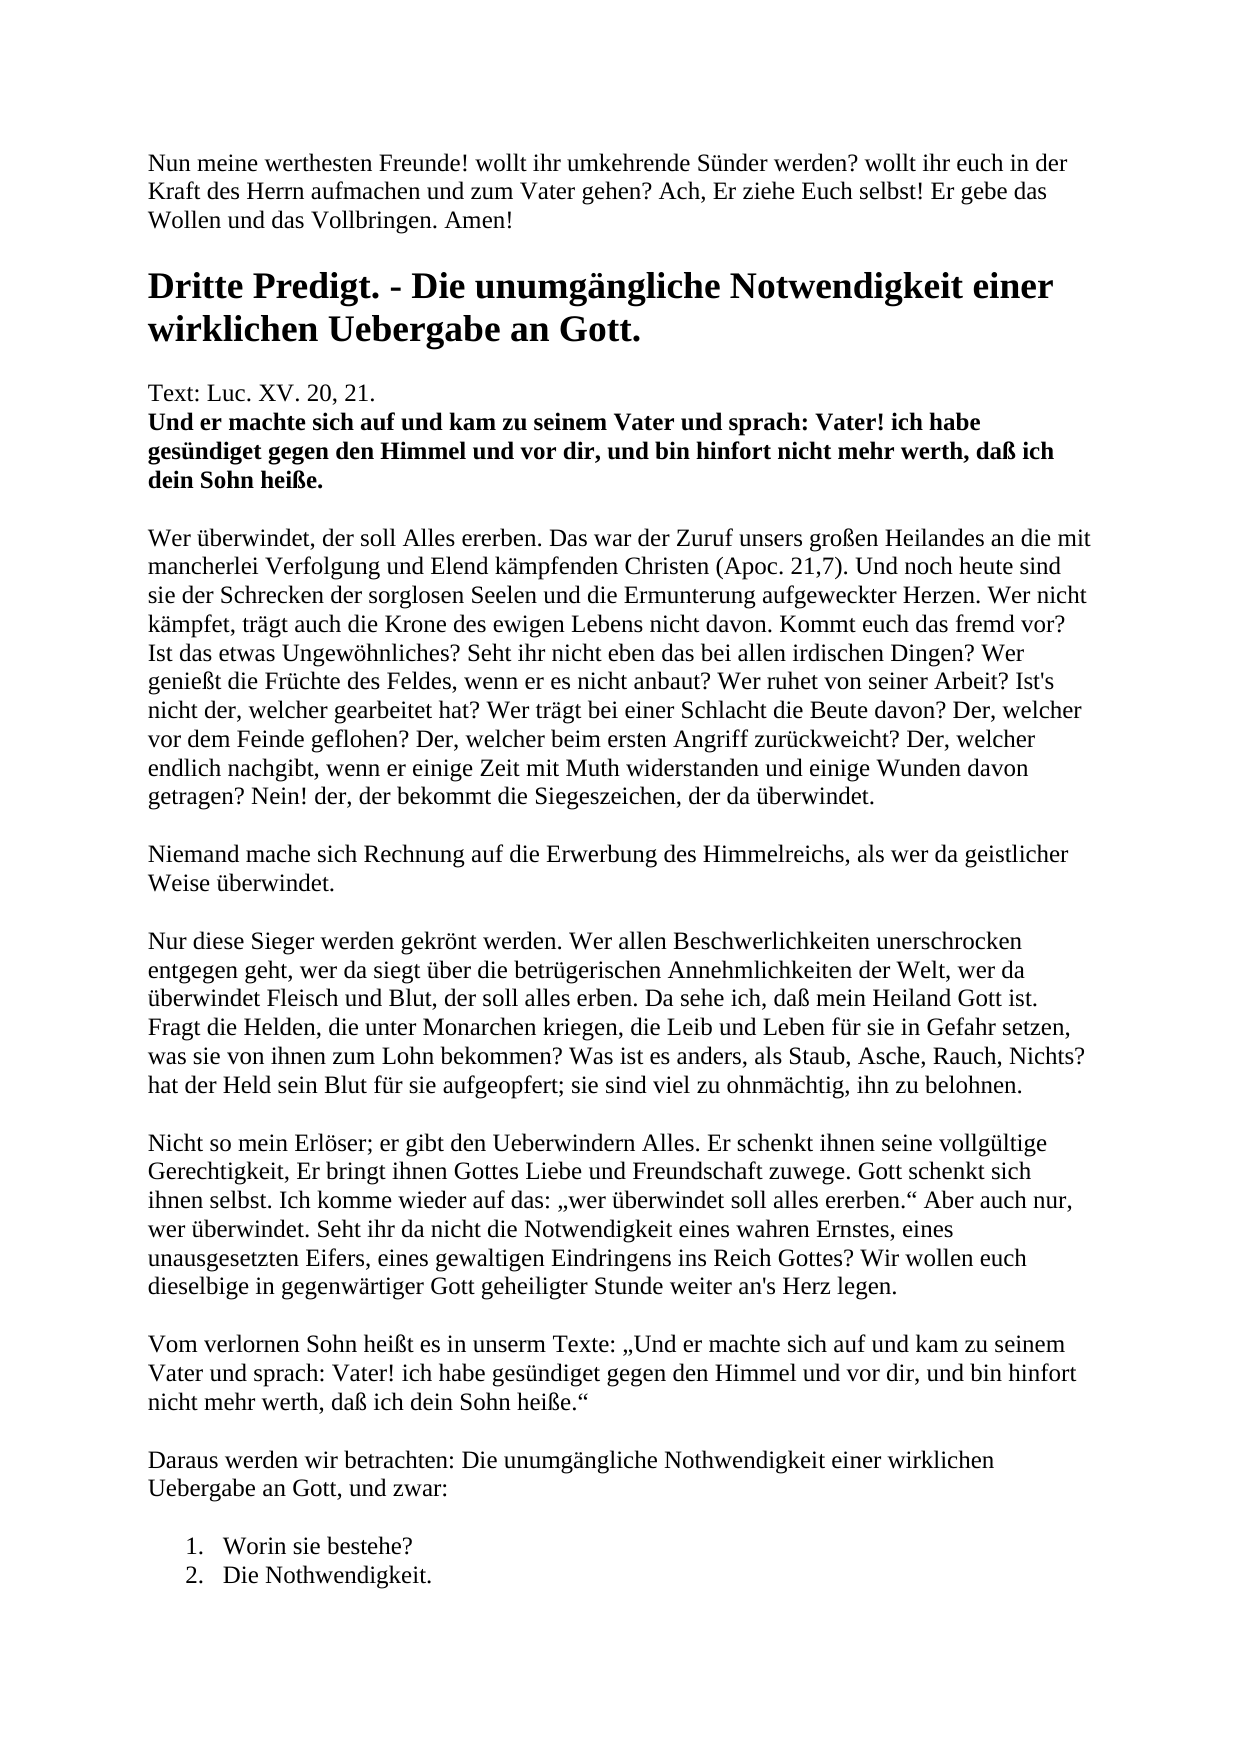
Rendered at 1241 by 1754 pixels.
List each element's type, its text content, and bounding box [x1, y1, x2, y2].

text Nur diese Sieger werden gekrönt werden. Wer allen Beschwerlichkeiten unerschrocken entgegen geht, wer da siegt über die betrügerischen Annehmlichkeiten der Welt, wer da überwindet Fleisch und Blut, der soll alles erben. Da sehe ich, daß mein Heiland Gott ist. Fragt die Helden, die unter Monarchen kriegen, die Leib und Leben für sie in Gefahr setzen, was sie von ihnen zum Lohn bekommen? Was ist es anders, als Staub, Asche, Rauch, Nichts? hat der Held sein Blut für sie aufgeopfert; sie sind viel zu ohnmächtig, ihn zu belohnen. [148, 1013, 1093, 1185]
text Nicht so mein Erlöser; er gibt den Ueberwindern Alles. Er schenkt ihnen seine vollgültige Gerechtigkeit, Er bringt ihnen Gottes Liebe und Freundschaft zuwege. Gott schenkt sich ihnen selbst. Ich komme wieder auf das: „wer überwindet soll alles ererben.“ Aber auch nur, wer überwindet. Seht ihr da nicht die Notwendigkeit eines wahren Ernstes, eines unausgesetzten Eifers, eines gewaltigen Eindringens ins Reich Gottes? Wir wollen euch dieselbige in gegenwärtiger Gott geheiligter Stunde weiter an's Herz legen. [148, 1214, 1093, 1387]
text Vom verlornen Sohn heißt es in unserm Texte: „Und er machte sich auf und kam zu seinem Vater und sprach: Vater! ich habe gesündiget gegen den Himmel und vor dir, und bin hinfort nicht mehr werth, daß ich dein Sohn heiße.“ [148, 1416, 1093, 1502]
text Nun meine werthesten Freunde! wollt ihr umkehrende Sünder werden? wollt ihr euch in der Kraft des Herrn aufmachen und zum Vater gehen? Ach, Er ziehe Euch selbst! Er gebe das Wollen und das Vollbringen. Amen! [148, 234, 1093, 321]
text Text: Luc. XV. 20, 21. Und er machte sich auf und kam zu seinem Vater und sprach: Vater! ich habe gesündiget gegen den Himmel und vor dir, und bin hinfort nicht mehr werth, daß ich dein Sohn heiße. [148, 465, 1093, 580]
text Niemand mache sich Rechnung auf die Erwerbung des Himmelreichs, als wer da geistlicher Weise überwindet. [148, 926, 1093, 983]
text Wer überwindet, der soll Alles ererben. Das war der Zuruf unsers großen Heilandes an die mit mancherlei Verfolgung und Elend kämpfenden Christen (Apoc. 21,7). Und noch heute sind sie der Schrecken der sorglosen Seelen und die Ermunterung aufgeweckter Herzen. Wer nicht kämpfet, trägt auch die Krone des ewigen Lebens nicht davon. Kommt euch das fremd vor? Ist das etwas Ungewöhnliches? Seht ihr nicht eben das bei allen irdischen Dingen? Wer genießt die Früchte des Feldes, wenn er es nicht anbaut? Wer ruhet von seiner Arbeit? Ist's nicht der, welcher gearbeitet hat? Wer trägt bei einer Schlacht die Beute davon? Der, welcher vor dem Feinde geflohen? Der, welcher beim ersten Angriff zurückweicht? Der, welcher endlich nachgibt, wenn er einige Zeit mit Muth widerstanden und einige Wunden davon getragen? Nein! der, der bekommt die Siegeszeichen, der da überwindet. [148, 609, 1093, 897]
text Daraus werden wir betrachten: Die unumgängliche Nothwendigkeit einer wirklichen Uebergabe an Gott, und zwar: [148, 1531, 1093, 1589]
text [148, 148, 1093, 205]
subtitle Dritte Predigt. - Die unumgängliche Notwendigkeit einer wirklichen Uebergabe an Gott. [148, 350, 1093, 436]
